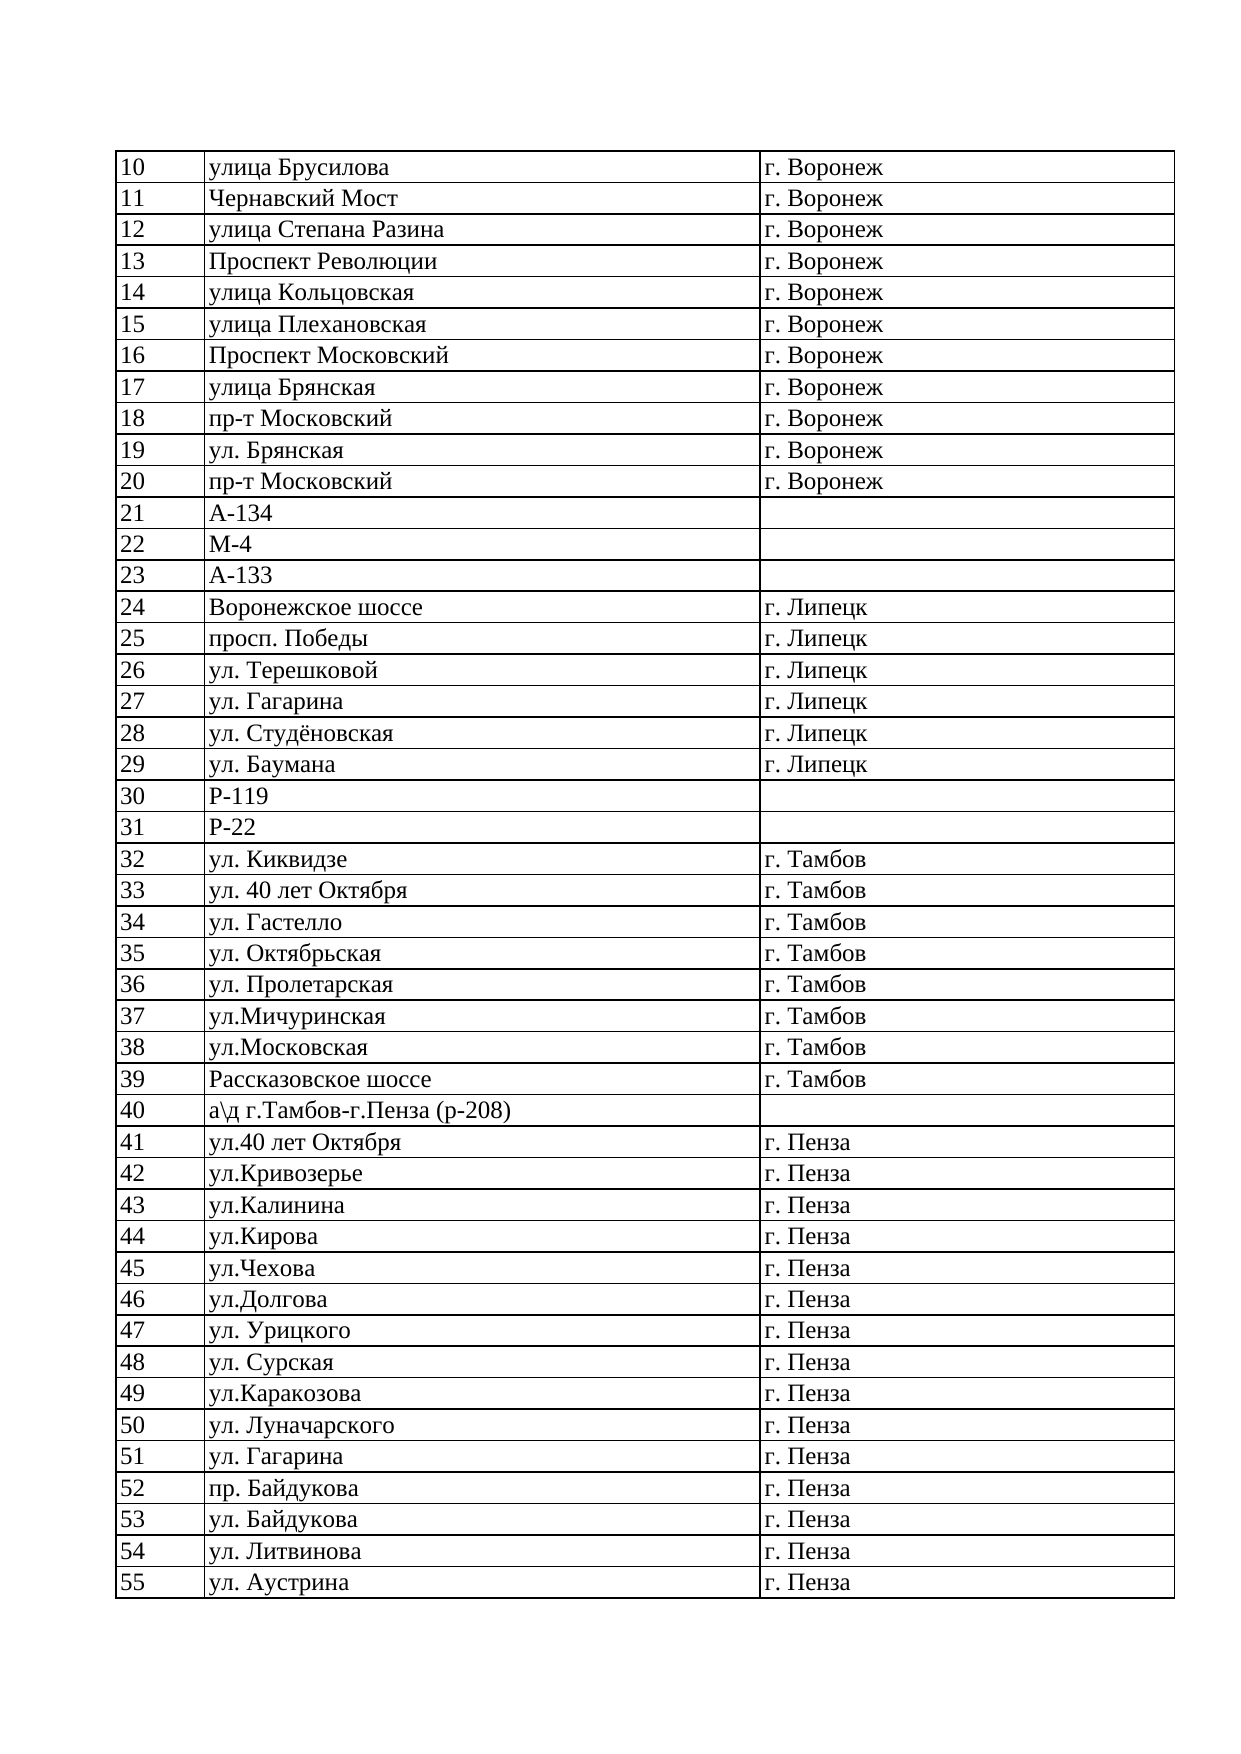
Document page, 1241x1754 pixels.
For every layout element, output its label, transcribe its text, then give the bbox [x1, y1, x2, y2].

table_cell г. Пенза [761, 1410, 1174, 1440]
table_cell [761, 781, 1174, 811]
table_cell г. Пенза [761, 1567, 1174, 1597]
table_cell г. Липецк [761, 592, 1174, 622]
table_cell г. Тамбов [761, 844, 1174, 873]
table_cell 37 [117, 1001, 204, 1031]
table_cell г. Тамбов [761, 875, 1174, 905]
table_cell г. Пенза [761, 1221, 1174, 1251]
table_cell 54 [117, 1536, 204, 1566]
table_cell г. Пенза [761, 1253, 1174, 1282]
table_cell ул. Сурская [205, 1347, 759, 1377]
table_cell 24 [117, 592, 204, 622]
table_cell 35 [117, 938, 204, 968]
table_cell 20 [117, 466, 204, 496]
table_cell ул.Мичуринская [205, 1001, 759, 1031]
table_cell 49 [117, 1378, 204, 1408]
table_cell г. Воронеж [761, 466, 1174, 496]
table_cell Проспект Московский [205, 340, 759, 370]
table_cell г. Воронеж [761, 183, 1174, 213]
table_cell 48 [117, 1347, 204, 1377]
table_cell [761, 529, 1174, 559]
table_cell г. Воронеж [761, 309, 1174, 339]
table_cell [761, 812, 1174, 842]
table_cell 41 [117, 1127, 204, 1157]
table_cell Воронежское шоссе [205, 592, 759, 622]
table_cell улица Кольцовская [205, 277, 759, 307]
table_cell 52 [117, 1473, 204, 1503]
table_cell г. Пенза [761, 1316, 1174, 1345]
table_cell 16 [117, 340, 204, 370]
table_cell 12 [117, 215, 204, 244]
table_cell 18 [117, 403, 204, 433]
table_cell ул.Каракозова [205, 1378, 759, 1408]
table_cell г. Пенза [761, 1347, 1174, 1377]
table_cell г. Тамбов [761, 970, 1174, 999]
table_cell г. Воронеж [761, 403, 1174, 433]
table_cell ул. Урицкого [205, 1316, 759, 1345]
table_cell ул. Студёновская [205, 718, 759, 748]
table_cell ул. 40 лет Октября [205, 875, 759, 905]
table_cell 13 [117, 246, 204, 276]
table_cell г. Тамбов [761, 1064, 1174, 1094]
table_cell г. Пенза [761, 1473, 1174, 1503]
table_cell г. Липецк [761, 718, 1174, 748]
table_cell 33 [117, 875, 204, 905]
table_cell а\д г.Тамбов-г.Пенза (р-208) [205, 1095, 759, 1125]
table_cell 10 [117, 152, 204, 181]
table_cell 43 [117, 1190, 204, 1219]
table_cell 34 [117, 907, 204, 936]
table_cell [761, 561, 1174, 590]
table_cell А-133 [205, 561, 759, 590]
table_cell 26 [117, 655, 204, 685]
table_cell ул. Пролетарская [205, 970, 759, 999]
table_cell ул. Байдукова [205, 1504, 759, 1534]
table_cell г. Пенза [761, 1190, 1174, 1219]
table_cell г. Воронеж [761, 277, 1174, 307]
table_cell ул.Долгова [205, 1284, 759, 1314]
table_cell ул.Калинина [205, 1190, 759, 1219]
table_cell 28 [117, 718, 204, 748]
table_cell 39 [117, 1064, 204, 1094]
table_cell 27 [117, 686, 204, 716]
table_cell г. Тамбов [761, 1032, 1174, 1062]
table_cell Чернавский Мост [205, 183, 759, 213]
table_cell 32 [117, 844, 204, 873]
table_cell 22 [117, 529, 204, 559]
table_cell пр-т Московский [205, 403, 759, 433]
table_cell ул. Октябрьская [205, 938, 759, 968]
table_cell пр-т Московский [205, 466, 759, 496]
table_cell г. Пенза [761, 1127, 1174, 1157]
table_cell г. Липецк [761, 749, 1174, 779]
table_cell ул. Терешковой [205, 655, 759, 685]
table_cell 36 [117, 970, 204, 999]
table_cell пр. Байдукова [205, 1473, 759, 1503]
table_cell А-134 [205, 498, 759, 527]
table_cell 46 [117, 1284, 204, 1314]
table_cell ул. Киквидзе [205, 844, 759, 873]
table_cell г. Пенза [761, 1158, 1174, 1188]
table_cell улица Степана Разина [205, 215, 759, 244]
table_cell ул. Литвинова [205, 1536, 759, 1566]
table_cell 31 [117, 812, 204, 842]
table_cell г. Воронеж [761, 215, 1174, 244]
table_cell ул. Баумана [205, 749, 759, 779]
table_cell ул. Аустрина [205, 1567, 759, 1597]
table_cell просп. Победы [205, 623, 759, 653]
table_cell 25 [117, 623, 204, 653]
table_cell ул.Кривозерье [205, 1158, 759, 1188]
table_cell [761, 498, 1174, 527]
table_cell Проспект Революции [205, 246, 759, 276]
table_cell 44 [117, 1221, 204, 1251]
table_cell ул.Кирова [205, 1221, 759, 1251]
table_cell 14 [117, 277, 204, 307]
table_cell 50 [117, 1410, 204, 1440]
table_cell 21 [117, 498, 204, 527]
table_cell ул.Московская [205, 1032, 759, 1062]
table_cell ул.Чехова [205, 1253, 759, 1282]
table_cell г. Пенза [761, 1441, 1174, 1471]
table_cell 40 [117, 1095, 204, 1125]
table_cell г. Липецк [761, 655, 1174, 685]
table_cell г. Воронеж [761, 435, 1174, 464]
table_cell Р-119 [205, 781, 759, 811]
table_cell 23 [117, 561, 204, 590]
table_cell г. Воронеж [761, 340, 1174, 370]
table_cell г. Пенза [761, 1284, 1174, 1314]
table_cell Р-22 [205, 812, 759, 842]
table_cell г. Пенза [761, 1504, 1174, 1534]
table_cell 38 [117, 1032, 204, 1062]
table_cell 15 [117, 309, 204, 339]
table_cell улица Брянская [205, 372, 759, 402]
table_cell 42 [117, 1158, 204, 1188]
table_cell ул. Луначарского [205, 1410, 759, 1440]
table_cell М-4 [205, 529, 759, 559]
table_cell г. Пенза [761, 1536, 1174, 1566]
table_cell улица Брусилова [205, 152, 759, 181]
table_cell ул.40 лет Октября [205, 1127, 759, 1157]
table_cell 51 [117, 1441, 204, 1471]
table_cell 55 [117, 1567, 204, 1597]
table_cell 17 [117, 372, 204, 402]
table_cell Рассказовское шоссе [205, 1064, 759, 1094]
table_cell г. Воронеж [761, 372, 1174, 402]
table_cell ул. Гагарина [205, 1441, 759, 1471]
table_cell г. Пенза [761, 1378, 1174, 1408]
table_cell г. Тамбов [761, 938, 1174, 968]
table_cell 29 [117, 749, 204, 779]
table_cell ул. Гагарина [205, 686, 759, 716]
table_cell г. Липецк [761, 623, 1174, 653]
table_cell г. Воронеж [761, 246, 1174, 276]
table_cell г. Тамбов [761, 1001, 1174, 1031]
table_cell [761, 1095, 1174, 1125]
table_cell ул. Гастелло [205, 907, 759, 936]
table_cell ул. Брянская [205, 435, 759, 464]
table_cell 53 [117, 1504, 204, 1534]
table_cell 30 [117, 781, 204, 811]
table_cell г. Тамбов [761, 907, 1174, 936]
table_cell 47 [117, 1316, 204, 1345]
table_cell г. Липецк [761, 686, 1174, 716]
table_cell 19 [117, 435, 204, 464]
table_cell 11 [117, 183, 204, 213]
table_cell 45 [117, 1253, 204, 1282]
table_cell г. Воронеж [761, 152, 1174, 181]
table_cell улица Плехановская [205, 309, 759, 339]
